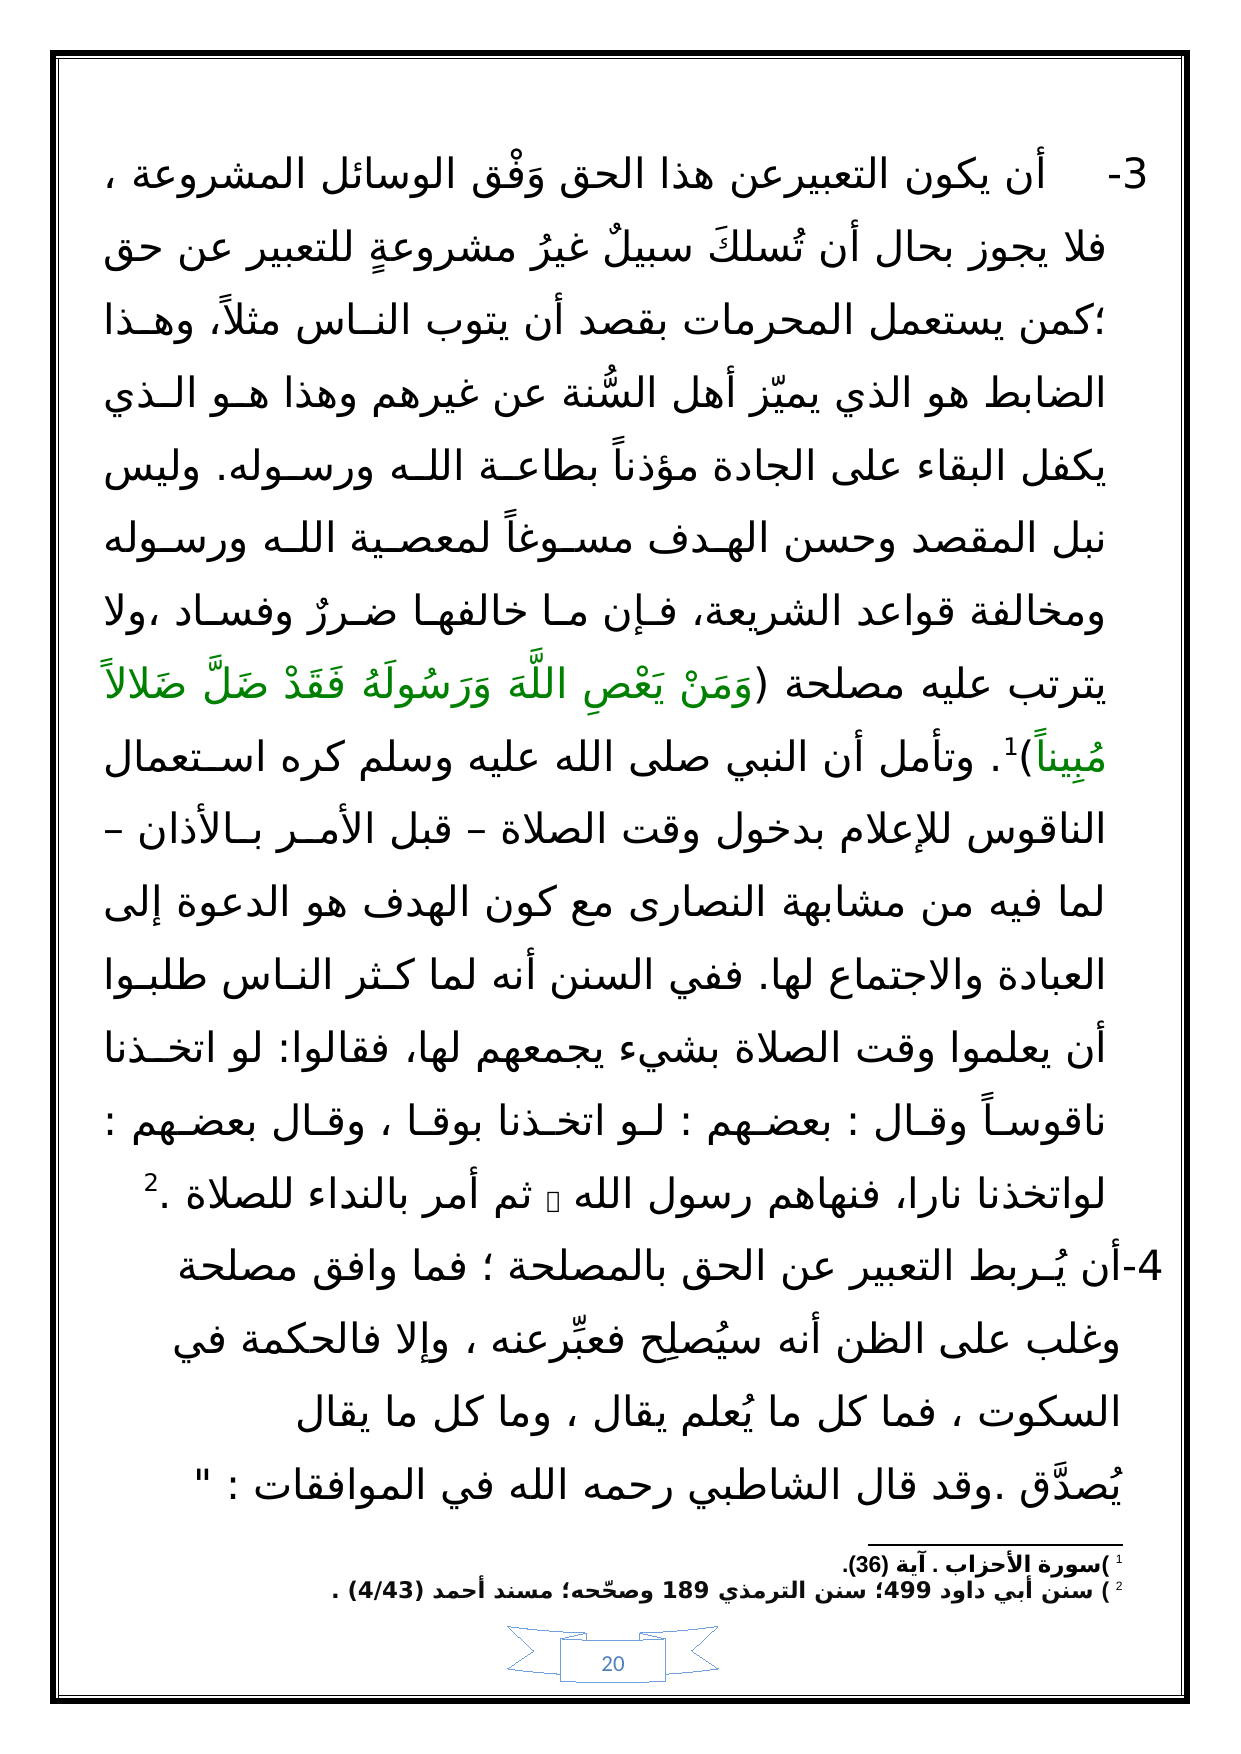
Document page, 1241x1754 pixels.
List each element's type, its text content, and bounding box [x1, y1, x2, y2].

list أن يكون التعبيرعن هذا الحق وَفْق الوسائل المشروعة ، فلا يجوز بحال أن تُسلكَ سبيلٌ غيرُ مشروعةٍ للتعبير عن حق ؛كمن يستعمل المحرمات بقصد أن يتوب الناس مثلاً، وهذا الضابط هو الذي يميّز أهل السُّنة عن غيرهم وهذا هو الذي يكفل البقاء على الجادة مؤذناً بطاعة الله ورسوله. وليس نبل المقصد وحسن الهدف مسوغاً لمعصية الله ورسوله ومخالفة قواعد الشريعة، فإن ما خالفها ضررٌ وفساد ،ولا يترتب عليه مصلحة (وَمَنْ يَعْصِ اللَّهَ وَرَسُولَهُ فَقَدْ ضَلَّ ضَلالاً مُبِيناً). وتأمل أن النبي صلى الله عليه وسلم كره استعمال الناقوس للإعلام بدخول وقت الصلاة – قبل الأمر بالأذان – لما فيه من مشابهة النصارى مع كون الهدف هو الدعوة إلى العبادة والاجتماع لها. ففي السنن أنه لما كثر الناس طلبوا أن يعلموا وقت الصلاة بشيء يجمعهم لها، فقالوا: لو اتخذنا ناقوساً وقال : بعضهم : لو اتخذنا بوقا ، وقال بعضهم : لواتخذنا نارا، فنهاهم رسول الله ثم أمر بالنداء للصلاة . [103, 150, 1108, 1218]
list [103, 1242, 1122, 1509]
